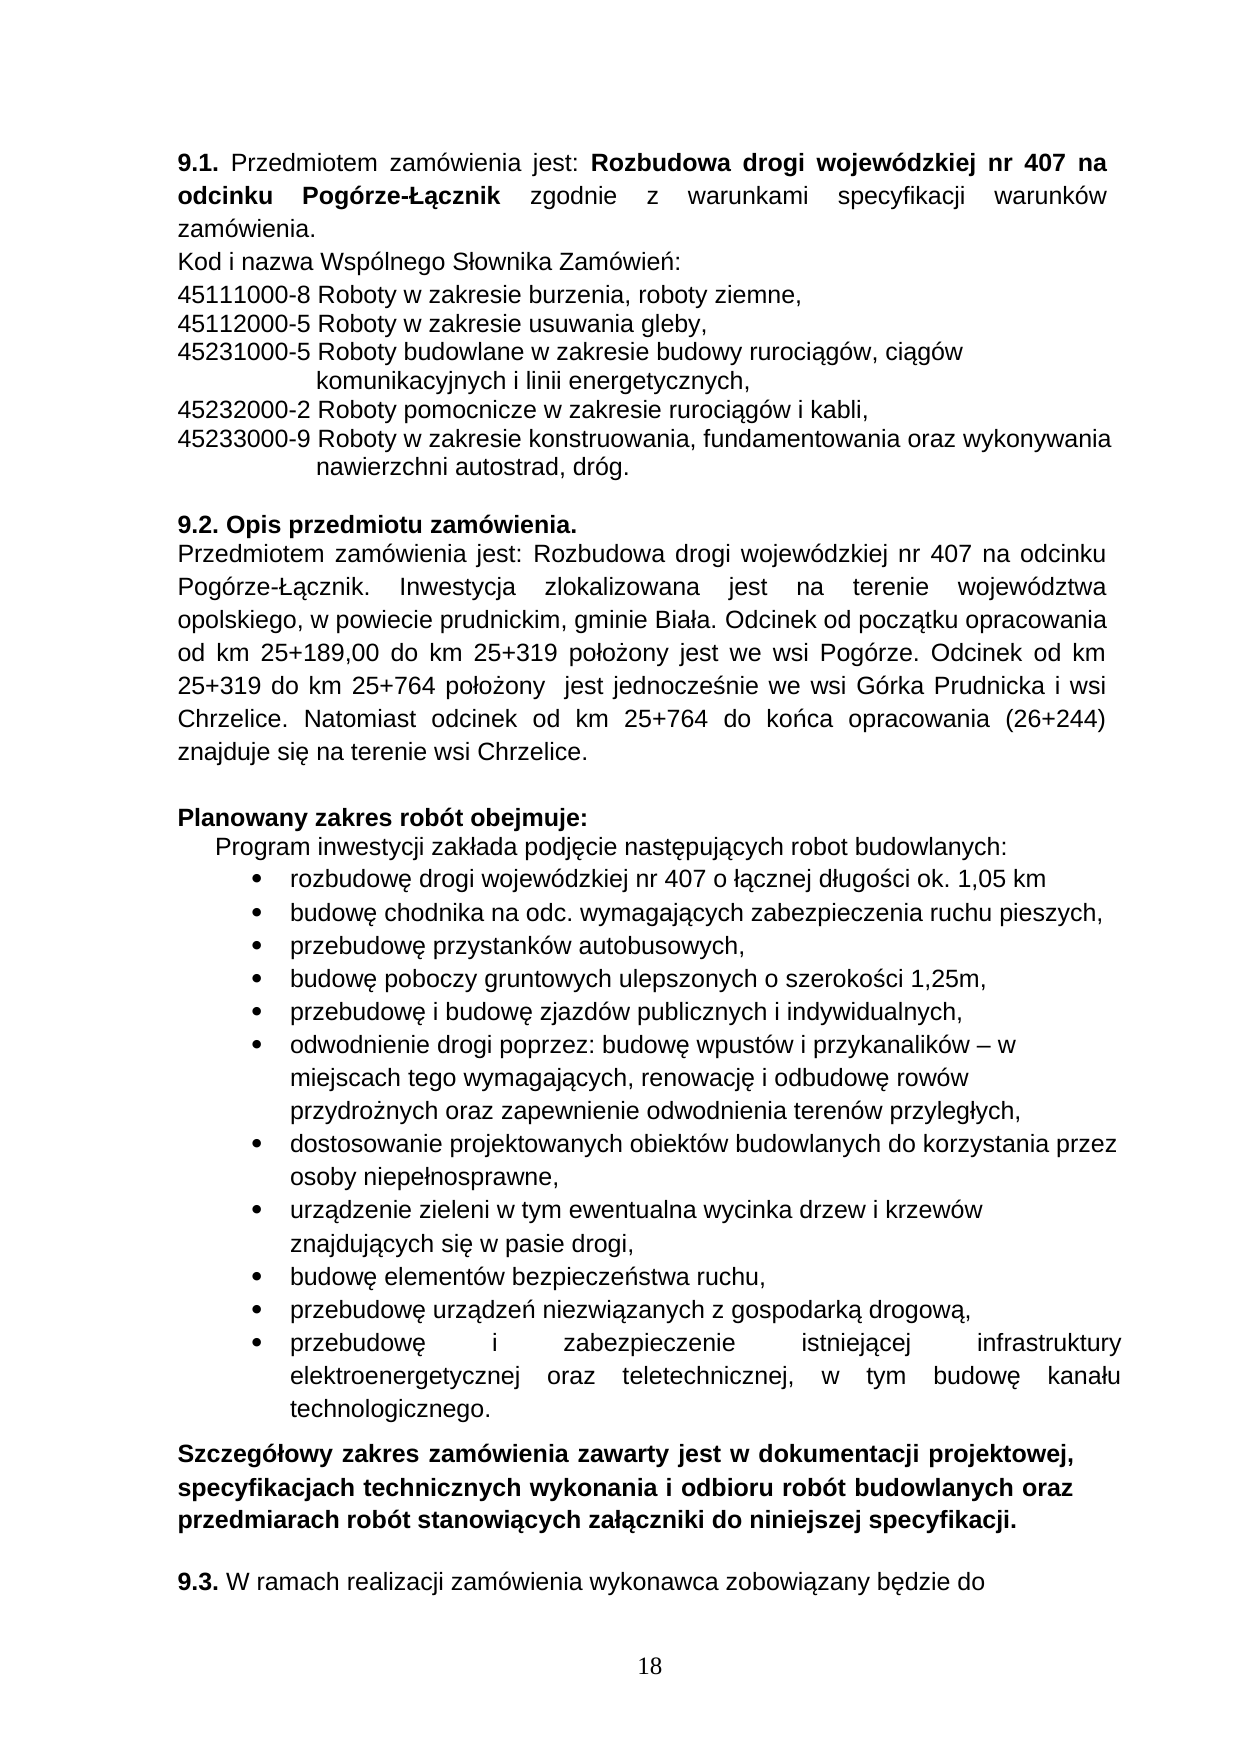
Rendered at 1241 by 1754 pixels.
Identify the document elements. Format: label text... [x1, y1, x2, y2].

text Program inwestycji zakłada podjęcie następujących robot budowlanych: [215, 831, 1122, 860]
text 9.2. Opis przedmiotu zamówienia. [177, 510, 1122, 538]
text 45232000-2 Roboty pomocnicze w zakresie rurociągów i kabli, [177, 395, 1122, 423]
list przebudowę przystanków autobusowych, [252, 931, 1122, 959]
list przebudowę urządzeń niezwiązanych z gospodarką drogową, [252, 1295, 1122, 1323]
text Przedmiotem zamówienia jest: Rozbudowa drogi wojewódzkiej nr 407 na odcinku Pogórze-Łącznik. Inwestycja zlokalizowana jest na terenie województwa opolskiego, w powiecie prudnickim, gminie Biała. Odcinek od początku opracowania od km 25+189,00 do km 25+319 położony jest we wsi Pogórze. Odcinek od km 25+319 do km 25+764 położony jest jednocześnie we wsi Górka Prudnicka i wsi Chrzelice. Natomiast odcinek od km 25+764 do końca opracowania (26+244) znajduje się na terenie wsi Chrzelice. [177, 538, 1107, 765]
list odwodnienie drogi poprzez: budowę wpustów i przykanalików – w miejscach tego wymagających, renowację i odbudowę rowów przydrożnych oraz zapewnienie odwodnienia terenów przyległych, [252, 1030, 1122, 1125]
list rozbudowę drogi wojewódzkiej nr 407 o łącznej długości ok. 1,05 km [252, 864, 1122, 893]
text Kod i nazwa Wspólnego Słownika Zamówień: [177, 247, 1107, 276]
text Szczegółowy zakres zamówienia zawarty jest w dokumentacji projektowej, specyfikacjach technicznych wykonania i odbioru robót budowlanych oraz przedmiarach robót stanowiących załączniki do niniejszej specyfikacji. [177, 1439, 1075, 1534]
list budowę chodnika na odc. wymagających zabezpieczenia ruchu pieszych, [252, 898, 1122, 926]
list przebudowę i zabezpieczenie istniejącej infrastruktury elektroenergetycznej oraz teletechnicznej, w tym budowę kanału technologicznego. [252, 1328, 1122, 1423]
text 45111000-8 Roboty w zakresie burzenia, roboty ziemne, [177, 280, 1122, 308]
text 45112000-5 Roboty w zakresie usuwania gleby, [177, 308, 1122, 337]
list urządzenie zieleni w tym ewentualna wycinka drzew i krzewów znajdujących się w pasie drogi, [252, 1195, 1122, 1257]
text komunikacyjnych i linii energetycznych, [177, 366, 1122, 395]
text 9.3. W ramach realizacji zamówienia wykonawca zobowiązany będzie do [177, 1567, 1122, 1596]
text 9.1. Przedmiotem zamówienia jest: Rozbudowa drogi wojewódzkiej nr 407 na odcinku Pogórze-Łącznik zgodnie z warunkami specyfikacji warunków zamówienia. [177, 148, 1107, 242]
list dostosowanie projektowanych obiektów budowlanych do korzystania przez osoby niepełnosprawne, [252, 1129, 1122, 1191]
text Planowany zakres robót obejmuje: [177, 803, 1122, 831]
text 45233000-9 Roboty w zakresie konstruowania, fundamentowania oraz wykonywania [177, 423, 1122, 452]
list budowę poboczy gruntowych ulepszonych o szerokości 1,25m, [252, 964, 1122, 993]
text 45231000-5 Roboty budowlane w zakresie budowy rurociągów, ciągów [177, 337, 1122, 366]
text nawierzchni autostrad, dróg. [177, 452, 1122, 481]
list budowę elementów bezpieczeństwa ruchu, [252, 1262, 1122, 1290]
list przebudowę i budowę zjazdów publicznych i indywidualnych, [252, 997, 1122, 1026]
